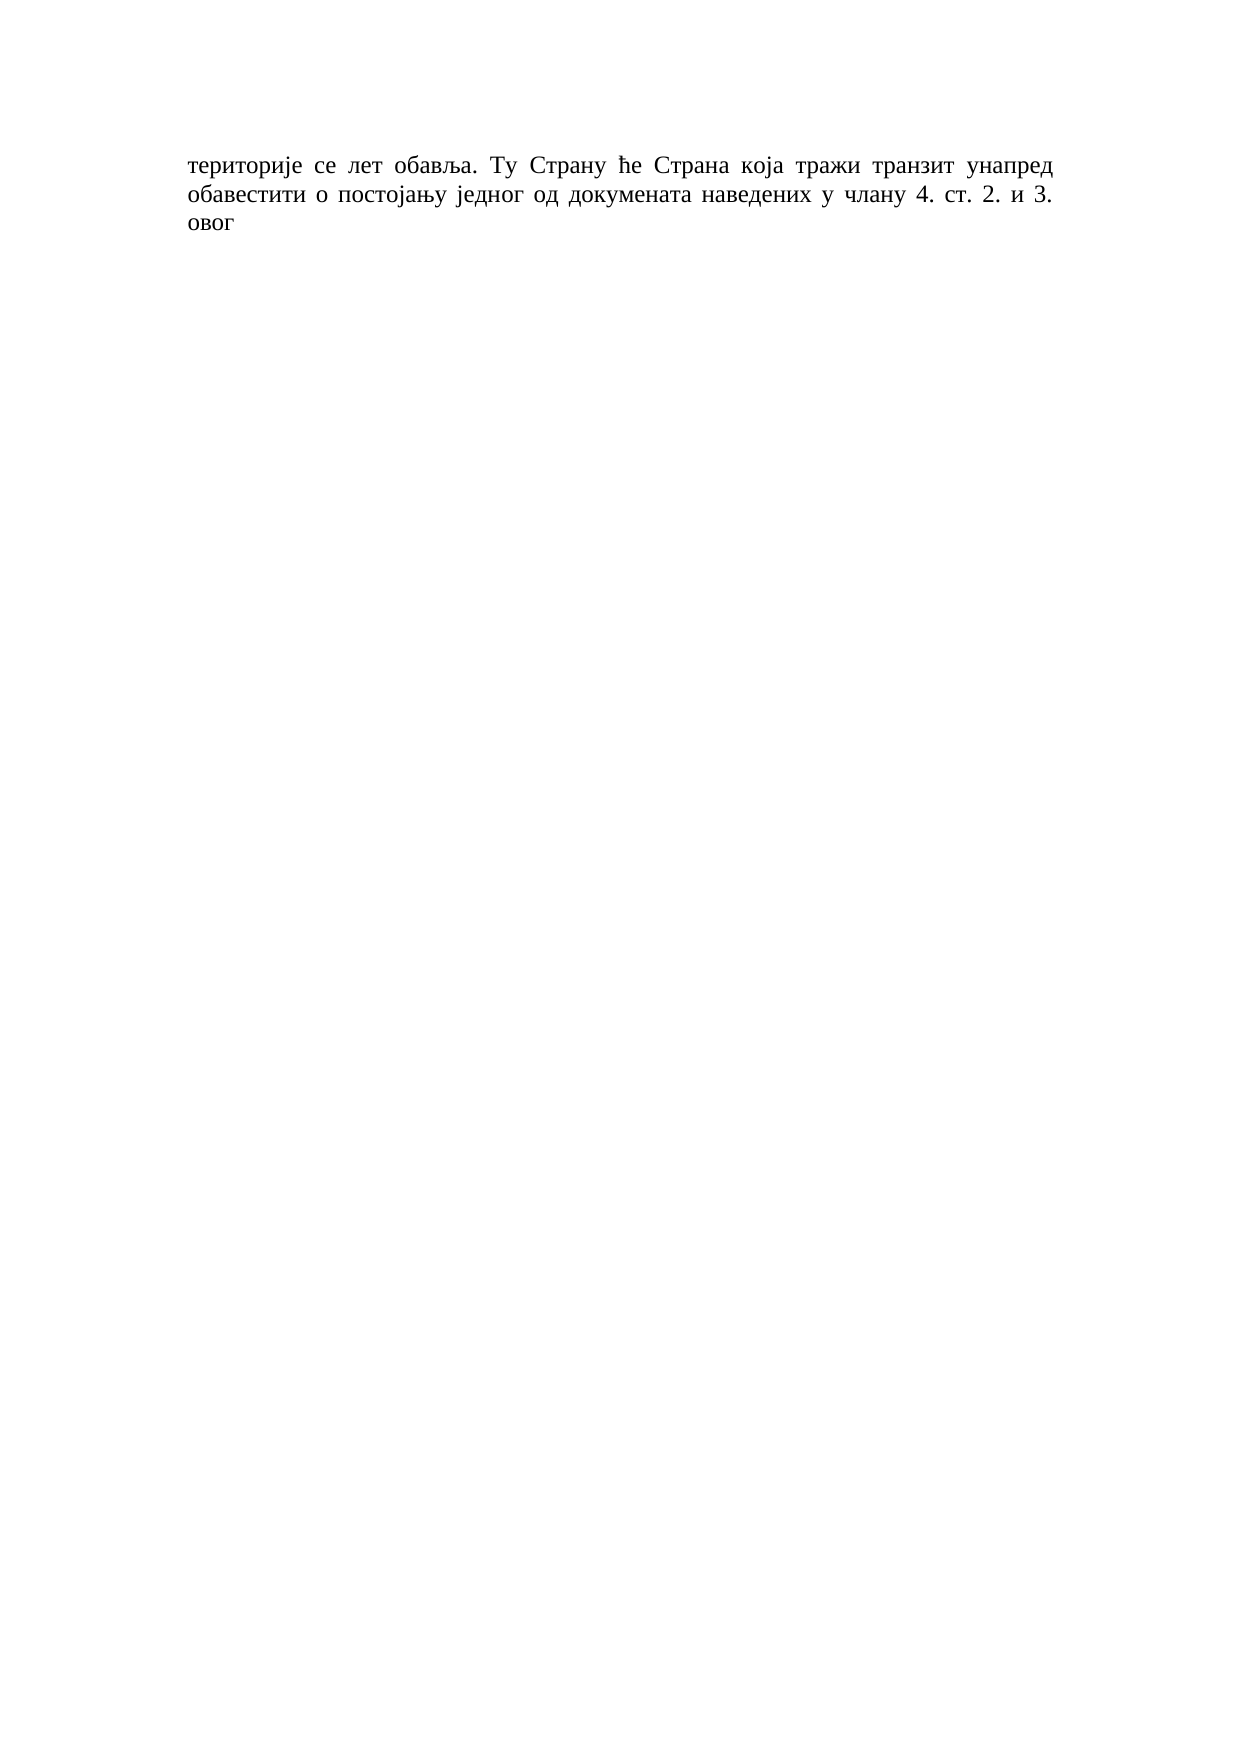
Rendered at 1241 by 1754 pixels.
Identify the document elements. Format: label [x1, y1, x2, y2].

text [187, 150, 1053, 236]
